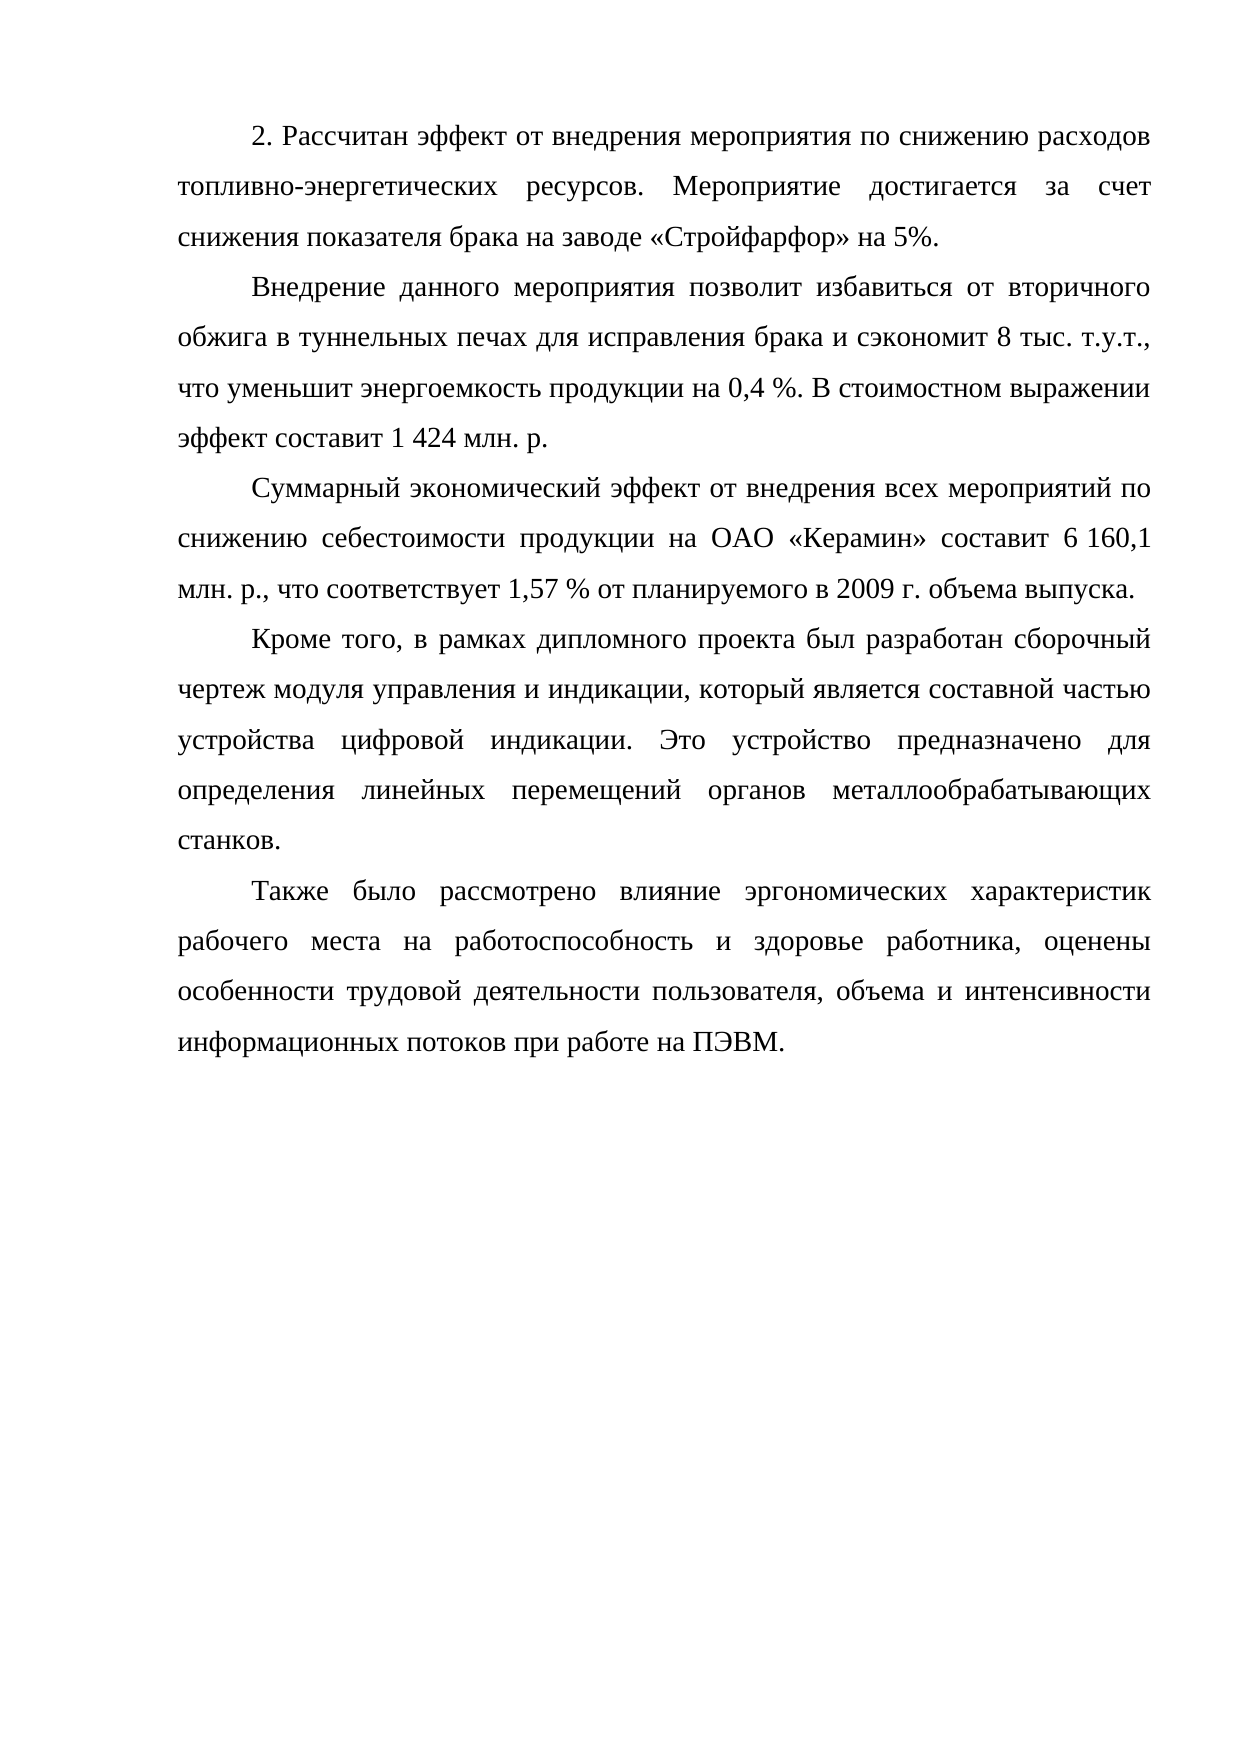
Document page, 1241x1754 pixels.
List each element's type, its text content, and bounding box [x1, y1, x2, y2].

text 2. Рассчитан эффект от внедрения мероприятия по снижению расходов топливно-энергетических ресурсов. Мероприятие достигается за счет снижения показателя брака на заводе «Стройфарфор» на 5%. [177, 118, 1152, 252]
text Кроме того, в рамках дипломного проекта был разработан сборочный чертеж модуля управления и индикации, который является составной частью устройства цифровой индикации. Это устройство предназначено для определения линейных перемещений органов металлообрабатывающих станков. [177, 621, 1152, 856]
text Внедрение данного мероприятия позволит избавиться от вторичного обжига в туннельных печах для исправления брака и сэкономит 8 тыс. т.у.т., что уменьшит энергоемкость продукции на 0,4 %. В стоимостном выражении эффект составит 1 424 млн. р. [177, 269, 1152, 453]
text Также было рассмотрено влияние эргономических характеристик рабочего места на работоспособность и здоровье работника, оценены особенности трудовой деятельности пользователя, объема и интенсивности информационных потоков при работе на ПЭВМ. [177, 873, 1152, 1057]
text Суммарный экономический эффект от внедрения всех мероприятий по снижению себестоимости продукции на ОАО «Керамин» составит 6 160,1 млн. р., что соответствует 1,57 % от планируемого в 2009 г. объема выпуска. [177, 470, 1152, 604]
